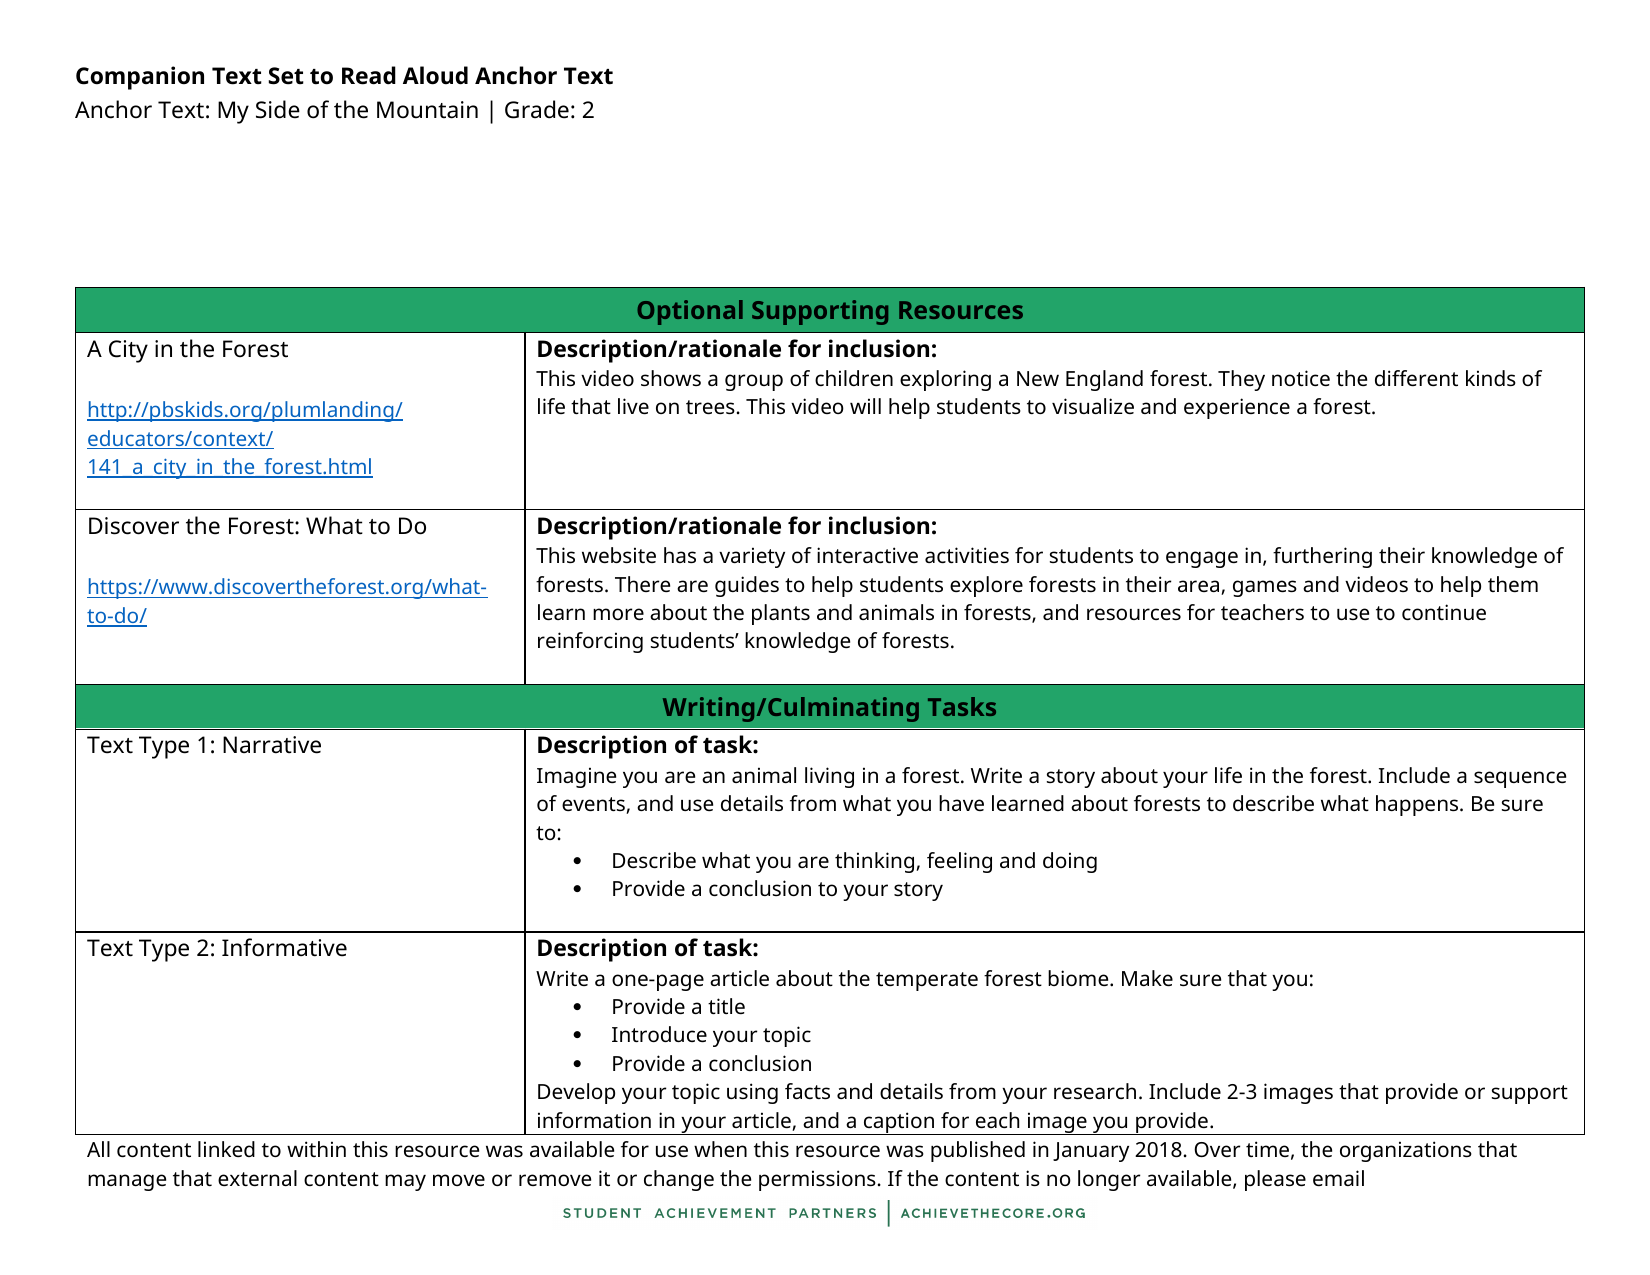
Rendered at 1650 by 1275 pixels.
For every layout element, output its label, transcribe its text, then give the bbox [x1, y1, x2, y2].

picture [551, 1196, 1099, 1230]
table_cell Discover the Forest: What to Do https://www.discovertheforest.org/what-to-do/ [76, 510, 524, 683]
table_cell Writing/Culminating Tasks [76, 685, 1584, 728]
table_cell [76, 1135, 1584, 1192]
table_cell Description of task: Write a one-page article about the temperate forest biome. Make sure that you: Provide a title Introduce your topic Provide a conclusion Develop your topic using facts and details from your research. Include 2-3 images that provide or support information in your article, and a caption for each image you provide. [526, 933, 1584, 1134]
table_header Optional Supporting Resources [76, 288, 1584, 332]
table_cell Text Type 2: Informative [76, 933, 524, 1134]
table_cell Description/rationale for inclusion: This website has a variety of interactive activities for students to engage in, furthering their knowledge of forests. There are guides to help students explore forests in their area, games and videos to help them learn more about the plants and animals in forests, and resources for teachers to use to continue reinforcing students’ knowledge of forests. [526, 510, 1584, 683]
table_cell A City in the Forest http://pbskids.org/plumlanding/educators/context/141_a_city_in_the_forest.html [76, 333, 524, 509]
table_cell Description/rationale for inclusion: This video shows a group of children exploring a New England forest. They notice the different kinds of life that live on trees. This video will help students to visualize and experience a forest. [526, 333, 1584, 509]
table_cell Text Type 1: Narrative [76, 730, 524, 931]
table_cell Description of task: Imagine you are an animal living in a forest. Write a story about your life in the forest. Include a sequence of events, and use details from what you have learned about forests to describe what happens. Be sure to: Describe what you are thinking, feeling and doing Provide a conclusion to your story [526, 730, 1584, 931]
